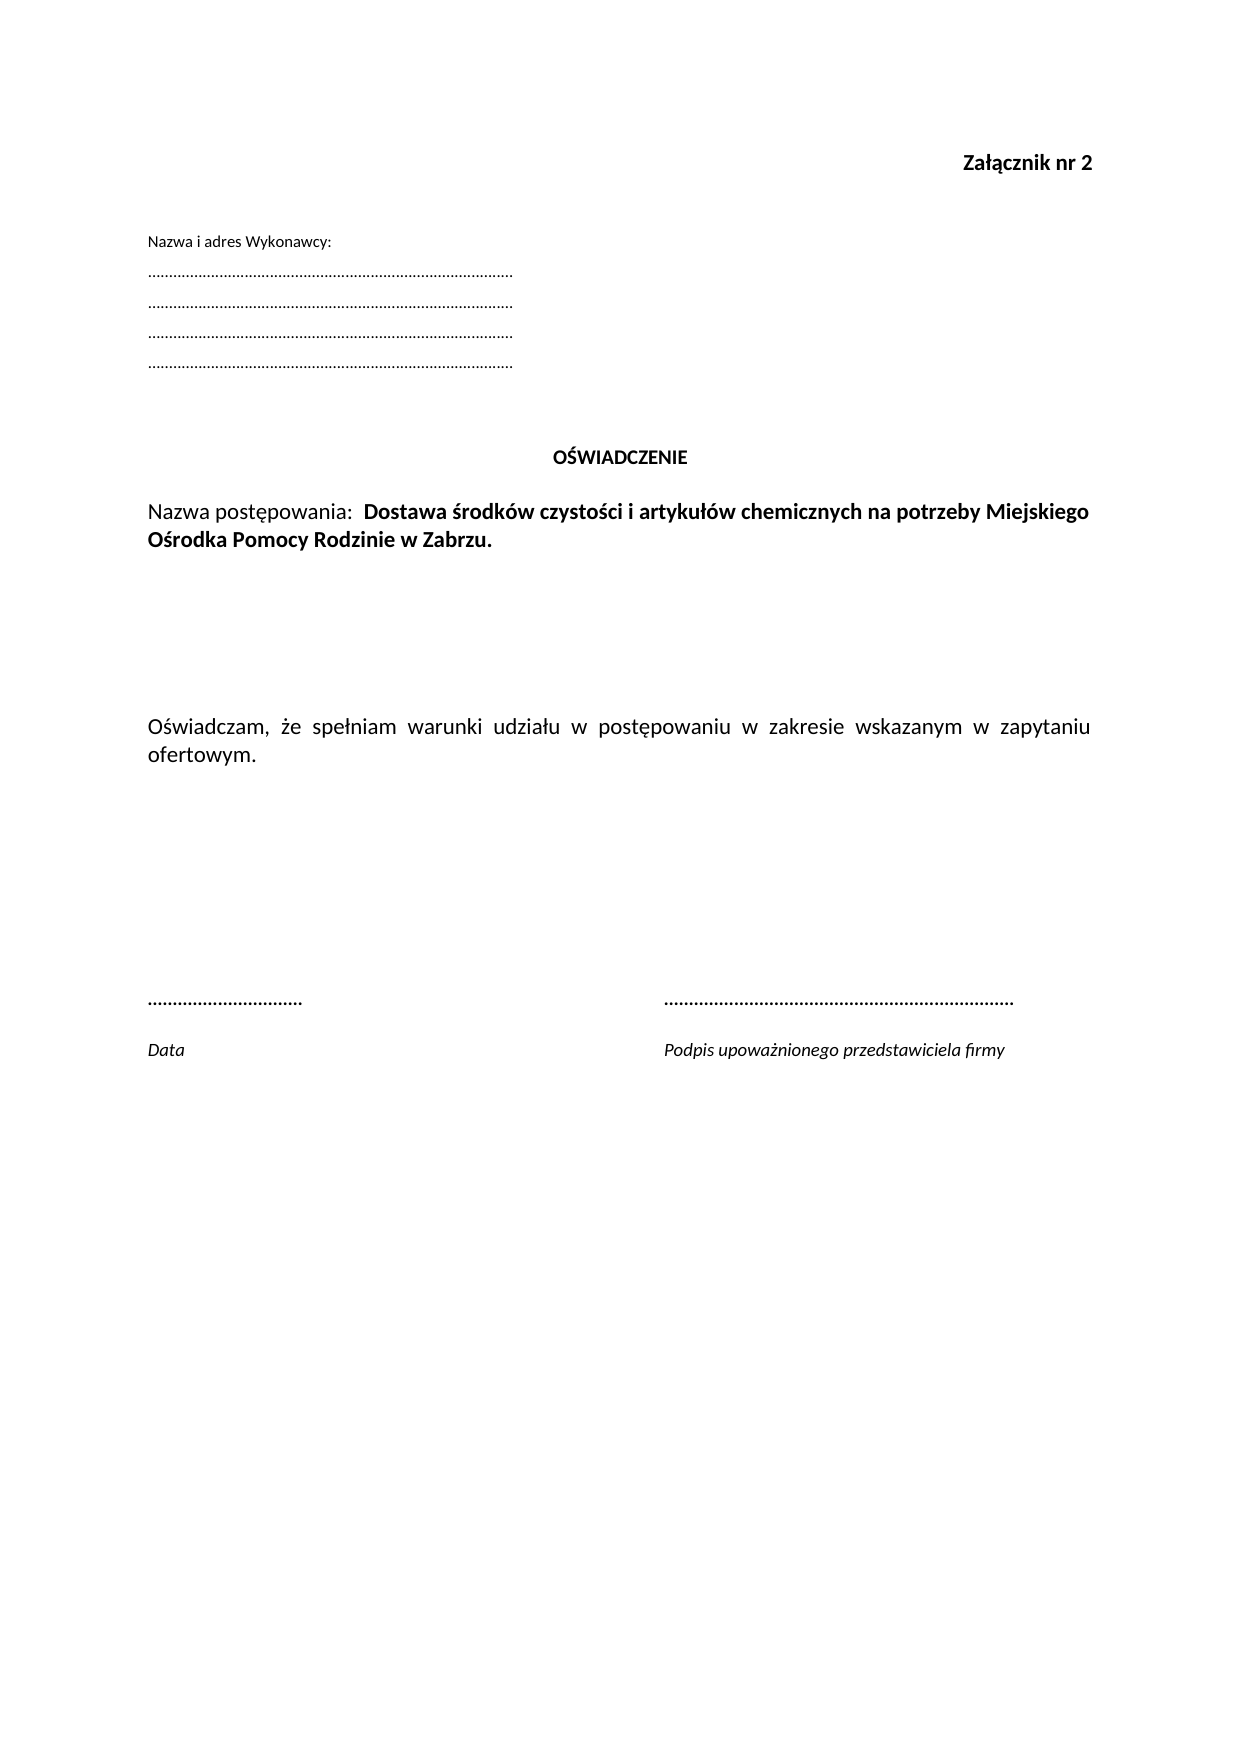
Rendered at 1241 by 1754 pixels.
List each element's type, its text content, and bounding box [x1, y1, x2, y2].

text Data Podpis upoważnionego przedstawiciela firmy [148, 1038, 1093, 1061]
text ....................................................................................... [148, 322, 1093, 343]
text ....................................................................................... [148, 353, 1093, 373]
text Oświadczam, że spełniam warunki udziału w postępowaniu w zakresie wskazanym w zapytaniu ofertowym. [148, 712, 1093, 768]
text ....................................................................................... [148, 261, 1093, 282]
text ............................... ...................................................................... [148, 987, 1093, 1010]
text OŚWIADCZENIE [148, 444, 1093, 469]
text Nazwa i adres Wykonawcy: [148, 231, 1093, 251]
text Nazwa postępowania: Dostawa środków czystości i artykułów chemicznych na potrzeby Miejskiego Ośrodka Pomocy Rodzinie w Zabrzu. [148, 497, 1093, 553]
text ....................................................................................... [148, 292, 1093, 312]
text Załącznik nr 2 [148, 148, 1093, 176]
